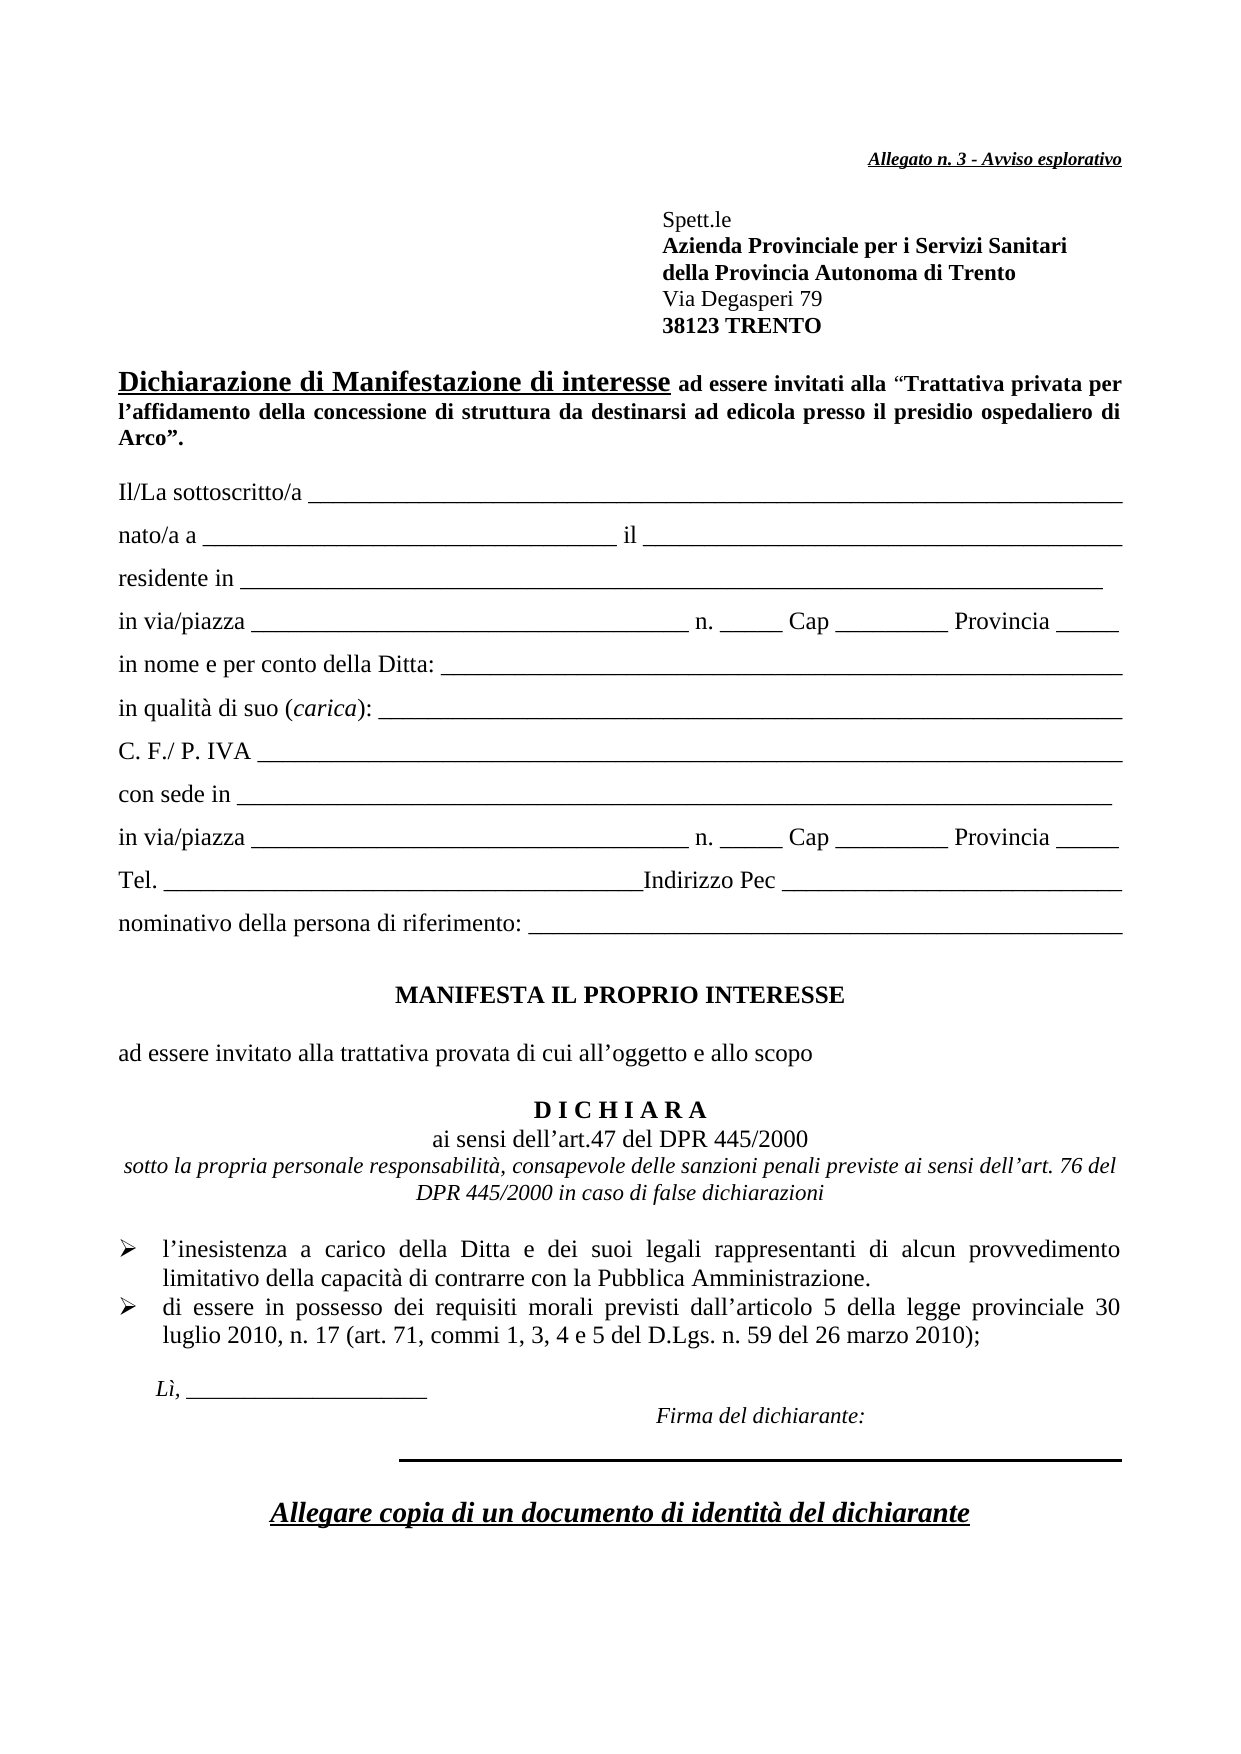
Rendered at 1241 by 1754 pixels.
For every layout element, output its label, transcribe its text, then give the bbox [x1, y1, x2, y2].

text sotto la propria personale responsabilità, consapevole delle sanzioni penali previste ai sensi dell’art. 76 del DPR 445/2000 in caso di false dichiarazioni [118, 1153, 1122, 1205]
text MANIFESTA IL PROPRIO INTERESSE [118, 980, 1122, 1009]
text Il/La sottoscritto/a [118, 477, 1122, 506]
text Via Degasperi 79 [662, 285, 1122, 312]
text C. F./ P. IVA [118, 736, 1122, 764]
text con sede in ______________________________________________________________________ in via/piazza ___________________________________ n. _____ Cap _________ Provincia _____ [118, 779, 1122, 851]
text Azienda Provinciale per i Servizi Sanitari [662, 233, 1122, 259]
text Dichiarazione di Manifestazione di interesse ad essere invitati alla “Trattativa privata per l’affidamento della concessione di struttura da destinarsi ad edicola presso il presidio ospedaliero di Arco”. [118, 364, 1122, 451]
text Spett.le [662, 206, 1122, 233]
text nato/a a il [118, 520, 1122, 549]
list di essere in possesso dei requisiti morali previsti dall’articolo 5 della legge provinciale 30 luglio 2010, n. 17 (art. 71, commi 1, 3, 4 e 5 del D.Lgs. n. 59 del 26 marzo 2010); [118, 1292, 1122, 1349]
text in qualità di suo (carica): [118, 693, 1122, 721]
text Firma del dichiarante: [399, 1402, 1122, 1428]
text ad essere invitato alla trattativa provata di cui all’oggetto e allo scopo [118, 1038, 1122, 1066]
text Allegato n. 3 - Avviso esplorativo [118, 148, 1122, 169]
text Allegare copia di un documento di identità del dichiarante [118, 1495, 1122, 1529]
text ai sensi dell’art.47 del DPR 445/2000 [118, 1124, 1122, 1153]
text D I C H I A R A [118, 1095, 1122, 1124]
text Tel. Indirizzo Pec [118, 865, 1122, 894]
text 38123 TRENTO [662, 312, 1122, 338]
text della Provincia Autonoma di Trento [662, 259, 1122, 285]
text Lì, _____________________ [156, 1375, 1122, 1402]
list l’inesistenza a carico della Ditta e dei suoi legali rappresentanti di alcun provvedimento limitativo della capacità di contrarre con la Pubblica Amministrazione. [118, 1234, 1122, 1292]
text nominativo della persona di riferimento: [118, 908, 1122, 937]
text residente in _____________________________________________________________________ in via/piazza ___________________________________ n. _____ Cap _________ Provincia _____ [118, 563, 1122, 635]
text in nome e per conto della Ditta: [118, 649, 1122, 678]
